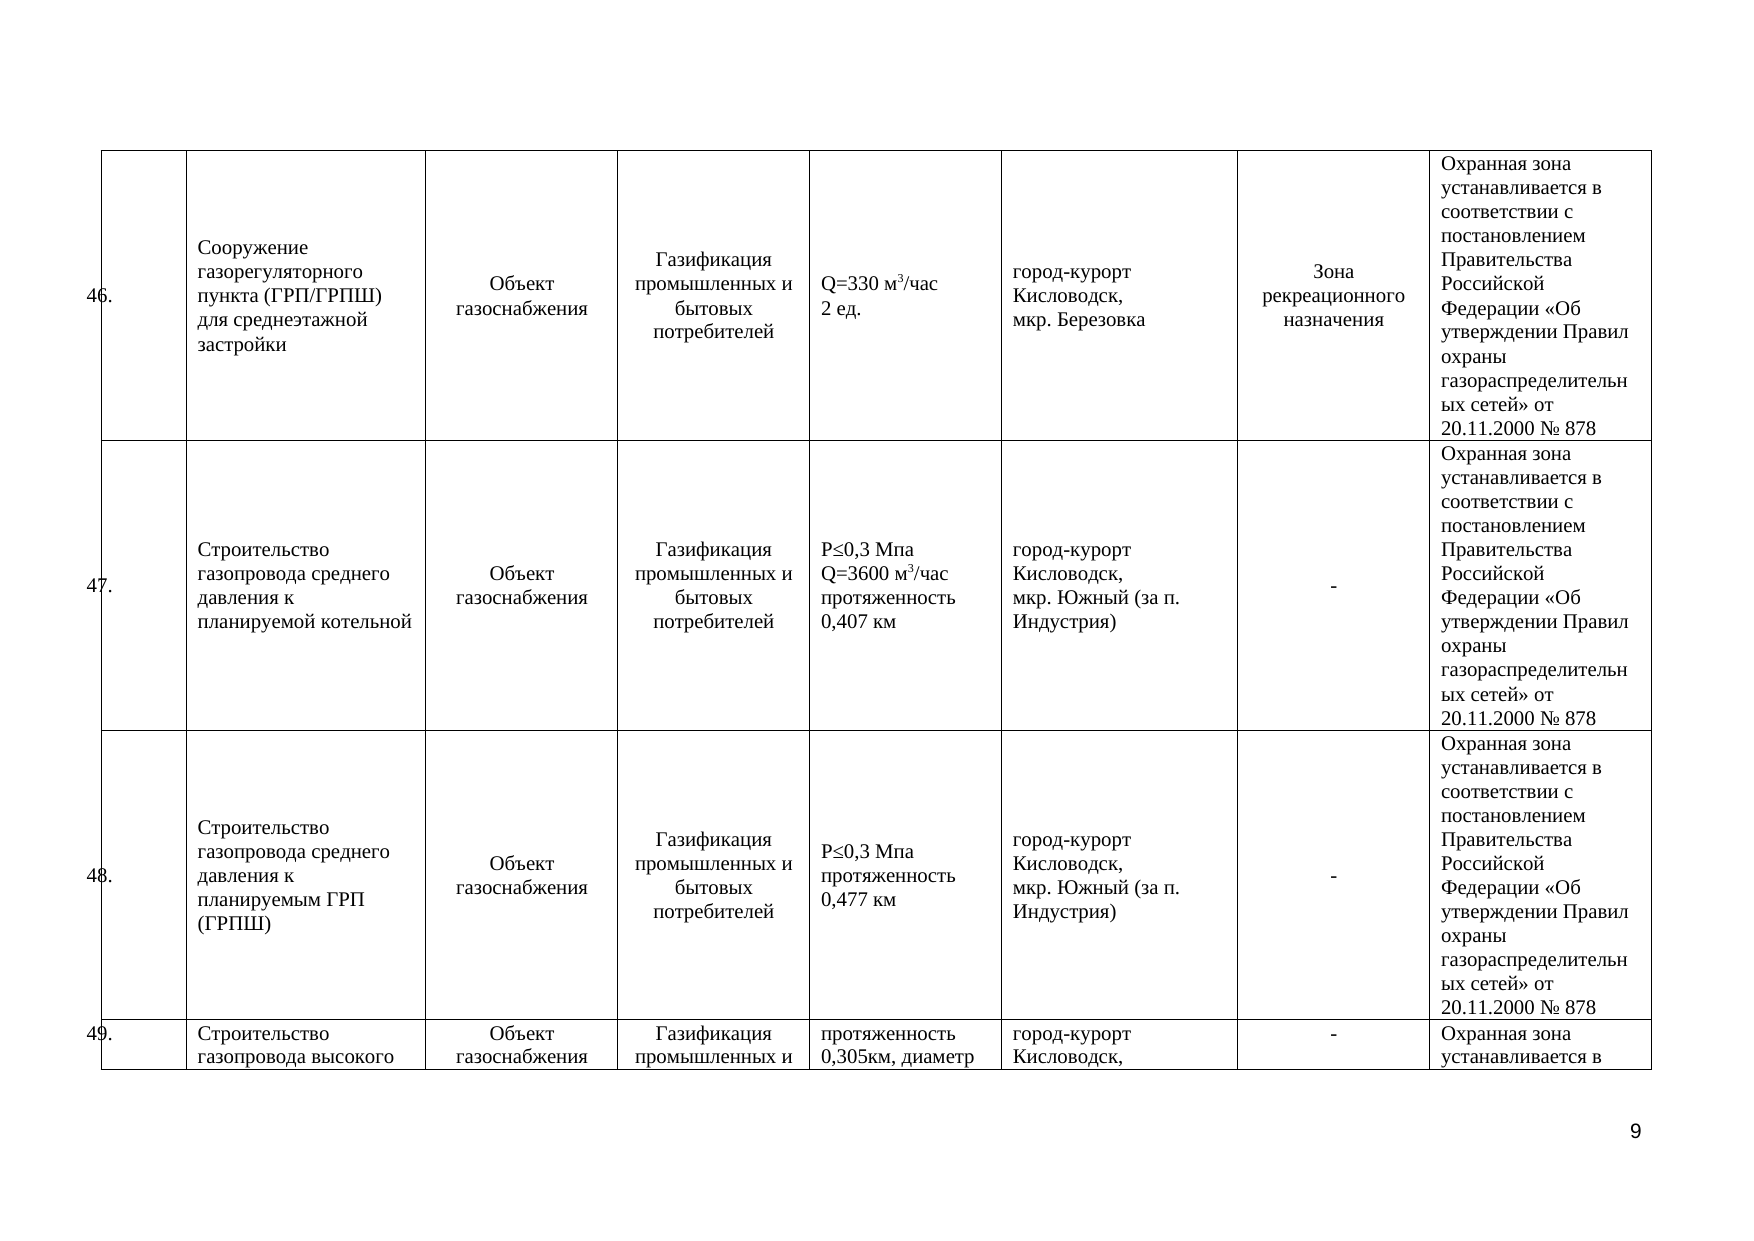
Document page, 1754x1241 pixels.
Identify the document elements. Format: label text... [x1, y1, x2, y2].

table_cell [618, 1020, 809, 1068]
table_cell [426, 151, 617, 440]
table_cell Газификация промышленных и бытовых потребителей [618, 441, 809, 729]
table_cell [102, 151, 186, 440]
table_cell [426, 1020, 617, 1068]
table_cell - [1238, 1020, 1429, 1068]
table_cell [618, 151, 809, 440]
table_cell Зона рекреационного назначения [1238, 151, 1429, 440]
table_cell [1002, 1020, 1237, 1068]
table_cell Объект газоснабжения [426, 731, 617, 1019]
table_cell Газификация промышленных и бытовых потребителей [618, 731, 809, 1019]
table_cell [187, 151, 425, 440]
table_cell Объект газоснабжения [426, 441, 617, 729]
table_cell Строительство газопровода среднего давления к планируемой котельной [187, 441, 425, 729]
table_cell Р≤0,3 Мпа протяженность 0,477 км [810, 731, 1001, 1019]
table_cell - [1238, 731, 1429, 1019]
table_cell [102, 731, 186, 1019]
table_cell - [1238, 441, 1429, 729]
table_cell [102, 1020, 186, 1068]
table_cell Строительство газопровода среднего давления к планируемым ГРП (ГРПШ) [187, 731, 425, 1019]
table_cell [1430, 151, 1651, 440]
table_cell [810, 1020, 1001, 1068]
table_cell город-курорт Кисловодск, мкр. Березовка [1002, 151, 1237, 440]
table_cell город-курорт Кисловодск, мкр. Южный (за п. Индустрия) [1002, 441, 1237, 729]
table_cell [187, 1020, 425, 1068]
table_cell Р≤0,3 Мпа Q=3600 м3/час протяженность 0,407 км [810, 441, 1001, 729]
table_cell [1430, 1020, 1651, 1068]
table_cell город-курорт Кисловодск, мкр. Южный (за п. Индустрия) [1002, 731, 1237, 1019]
table_cell Q=330 м3/час 2 ед. [810, 151, 1001, 440]
table_cell [102, 441, 186, 729]
